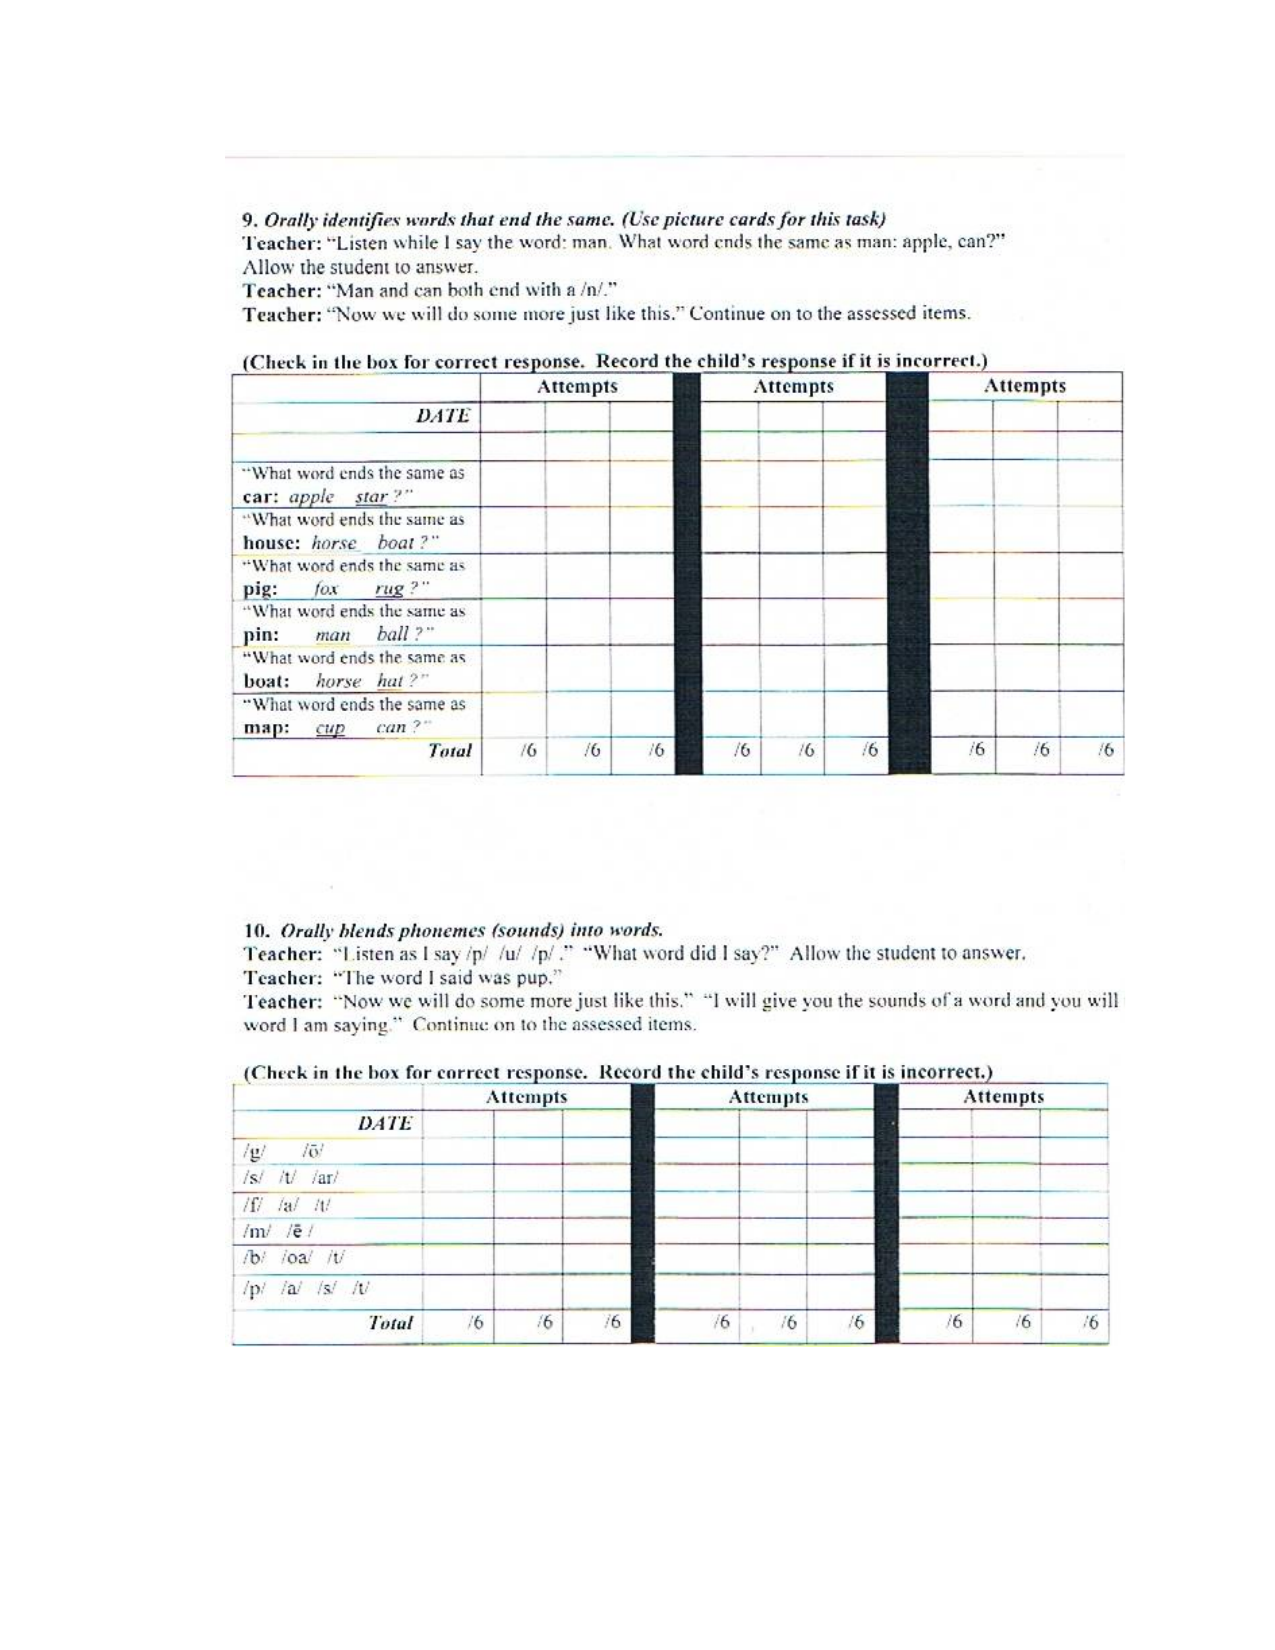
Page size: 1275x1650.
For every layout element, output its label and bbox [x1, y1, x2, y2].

picture [225, 150, 1125, 1347]
